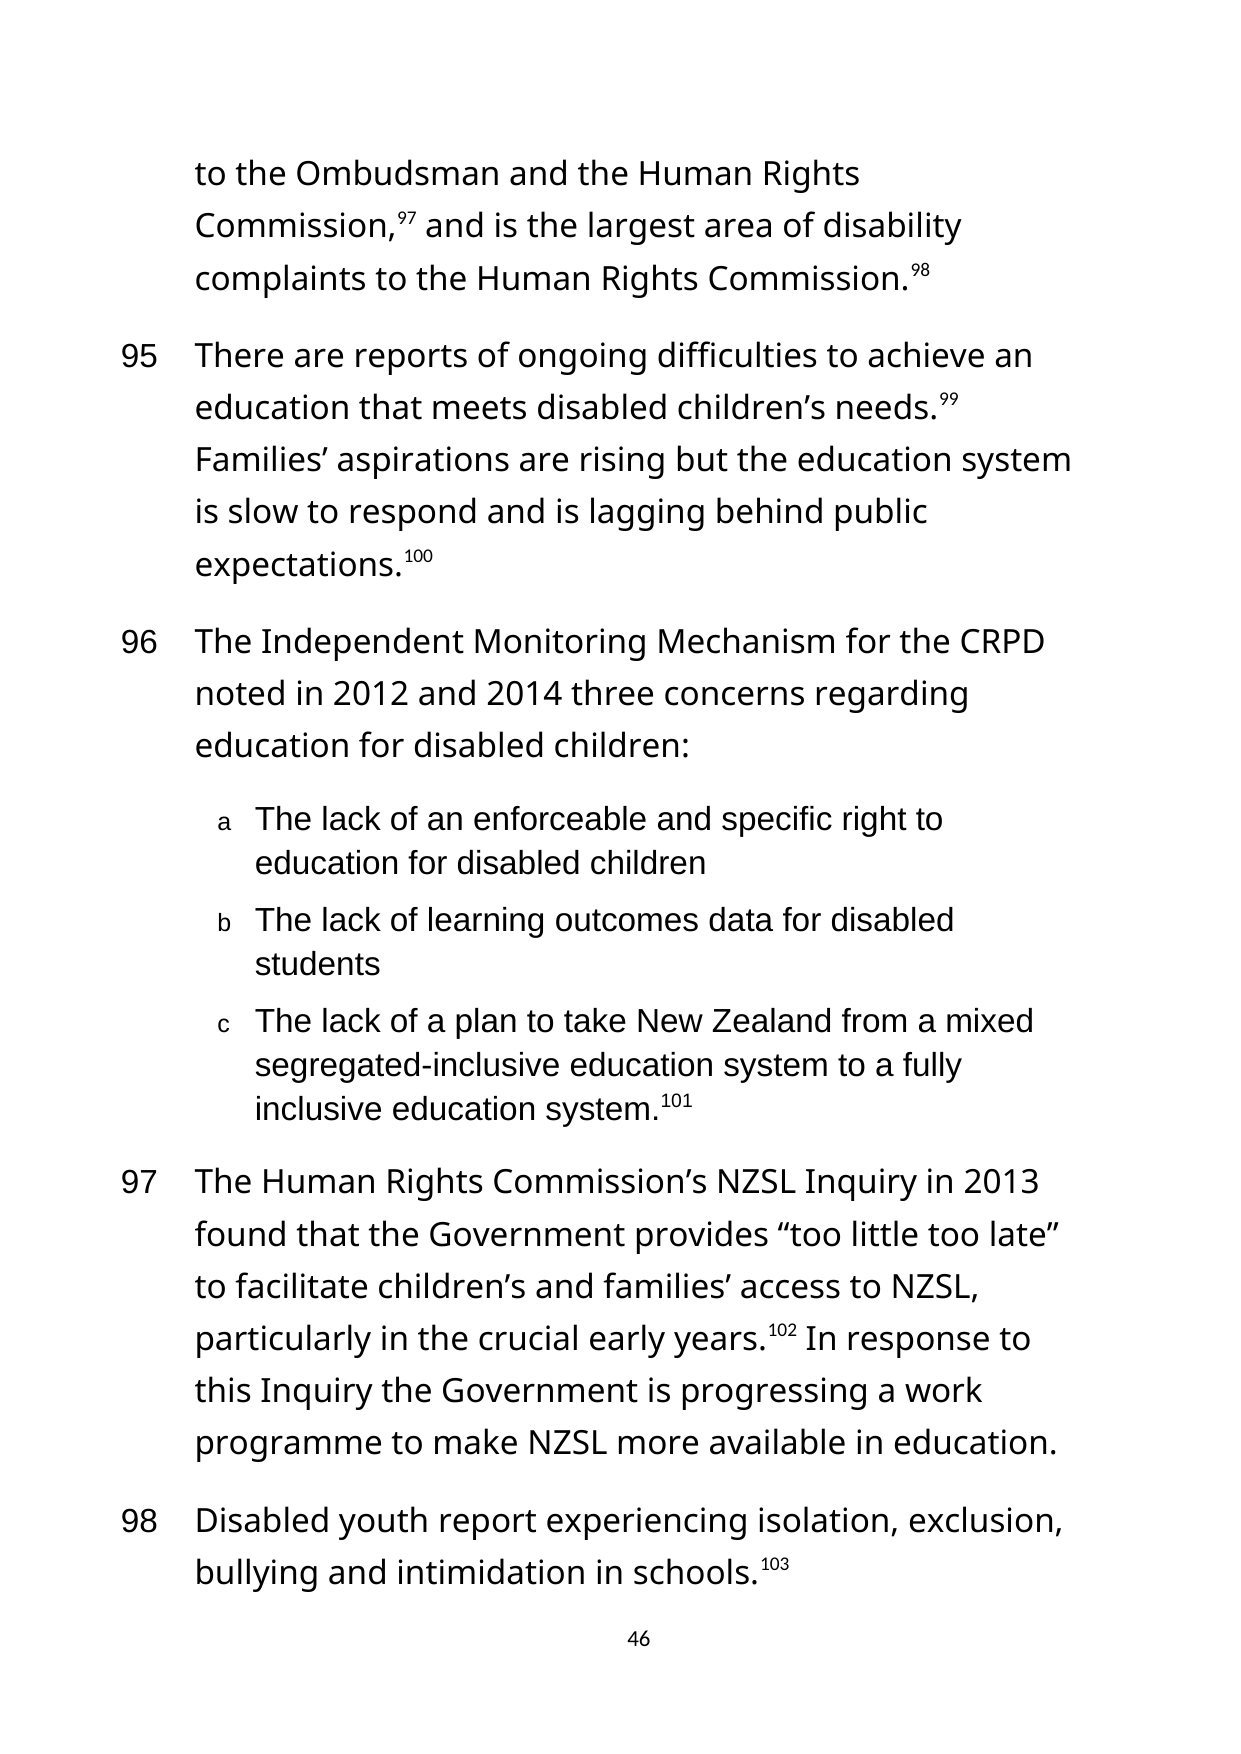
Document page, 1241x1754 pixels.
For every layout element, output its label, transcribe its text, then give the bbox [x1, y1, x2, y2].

list The lack of learning outcomes data for disabled students [217, 900, 1090, 982]
list Disabled youth report experiencing isolation, exclusion, bullying and intimidation in schools. [121, 1496, 1090, 1594]
list There are reports of ongoing difficulties to achieve an education that meets disabled children’s needs. Families’ aspirations are rising but the education system is slow to respond and is lagging behind public expectations. [121, 332, 1090, 586]
list The Human Rights Commission’s NZSL Inquiry in 2013 found that the Government provides “too little too late” to facilitate children’s and families’ access to NZSL, particularly in the crucial early years. In response to this Inquiry the Government is progressing a work programme to make NZSL more available in education. [121, 1158, 1090, 1464]
list The Independent Monitoring Mechanism for the CRPD noted in 2012 and 2014 three concerns regarding education for disabled children: [121, 617, 1090, 767]
list The lack of an enforceable and specific right to education for disabled children [217, 799, 1090, 882]
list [121, 150, 1090, 300]
list The lack of a plan to take New Zealand from a mixed segregated-inclusive education system to a fully inclusive education system. [217, 1001, 1090, 1127]
